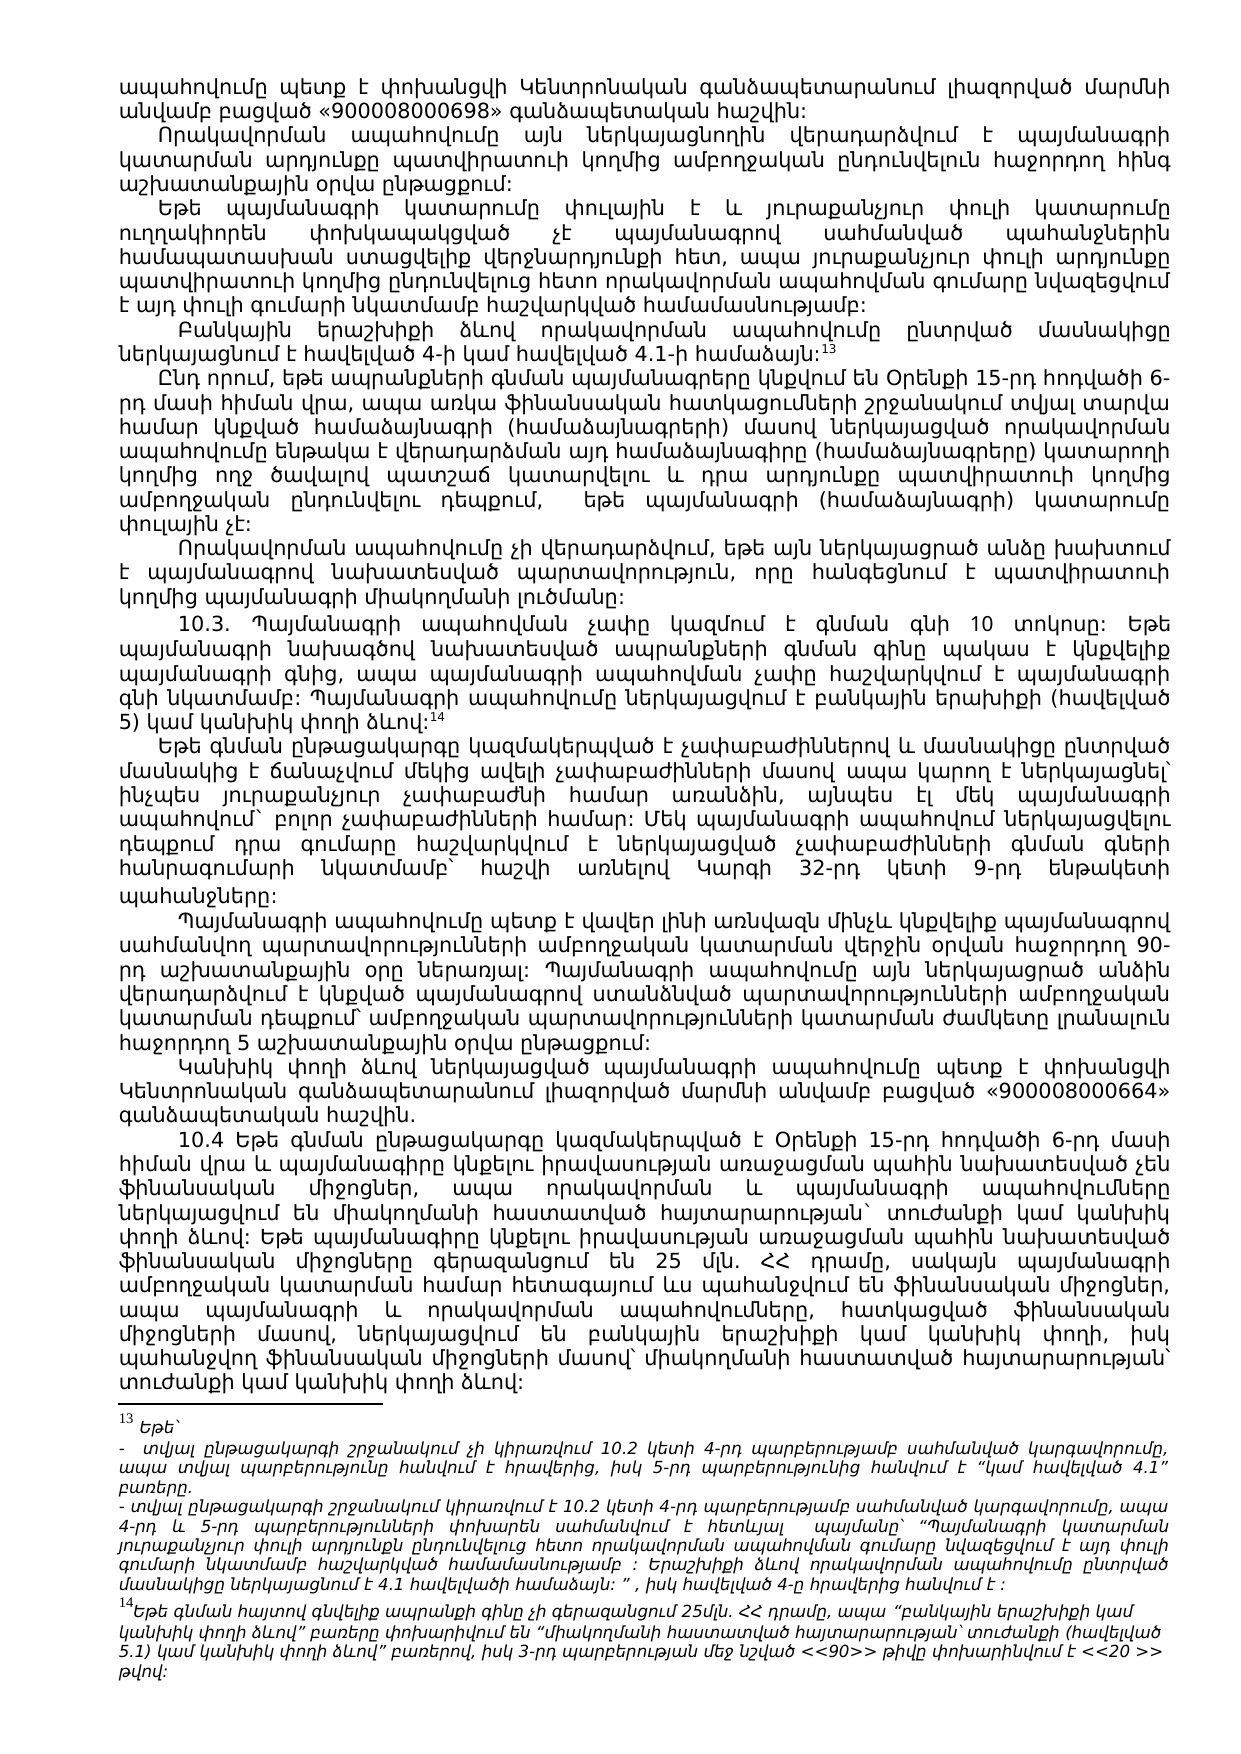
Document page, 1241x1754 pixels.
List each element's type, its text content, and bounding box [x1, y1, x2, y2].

text Ընդ որում, եթե ապրանքների գնման պայմանագրերը կնքվում են Օրենքի 15-րդ հոդվածի 6-րդ մասի հիման վրա, ապա առկա ֆինանսական հատկացումների շրջանակում տվյալ տարվա համար կնքված համաձայնագրի (համաձայնագրերի) մասով ներկայացված որակավորման ապահովումը ենթակա է վերադարձման այդ համաձայնագիրը (համաձայնագրերը) կատարողի կողմից ողջ ծավալով պատշաճ կատարվելու և դրա արդյունքը պատվիրատուի կողմից ամբողջական ընդունվելու դեպքում, եթե պայմանագրի (համաձայնագրի) կատարումը փուլային չէ: [118, 366, 1171, 536]
text 10.3. Պայմանագրի ապահովման չափը կազմում է գնման գնի 10 տոկոսը: Եթե պայմանագրի նախագծով նախատեսված ապրանքների գնման գինը պակաս է կնքվելիք պայմանագրի գնից, ապա պայմանագրի ապահովման չափը հաշվարկվում է պայմանագրի գնի նկատմամբ: Պայմանագրի ապահովումը ներկայացվում է բանկային երախիքի (հավելված 5) կամ կանխիկ փողի ձևով: [118, 609, 1171, 734]
text Կանխիկ փողի ձևով ներկայացված պայմանագրի ապահովումը պետք է փոխանցվի Կենտրոնական գանձապետարանում լիազորված մարմնի անվամբ բացված «900008000664» գանձապետական հաշվին. [118, 1055, 1171, 1128]
text Եթե գնման ընթացակարգը կազմակերպված է չափաբաժիններով և մասնակիցը ընտրված մասնակից է ճանաչվում մեկից ավելի չափաբաժինների մասով ապա կարող է ներկայացնել՝ ինչպես յուրաքանչյուր չափաբաժնի համար առանձին, այնպես էլ մեկ պայմանագրի ապահովում` բոլոր չափաբաժինների համար: Մեկ պայմանագրի ապահովում ներկայացվելու դեպքում դրա գումարը հաշվարկվում է ներկայացված չափաբաժինների գնման գների հանրագումարի նկատմամբ՝ հաշվի առնելով Կարգի 32-րդ կետի 9-րդ ենթակետի պահանջները: [118, 734, 1171, 909]
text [118, 75, 1171, 123]
text Որակավորման ապահովումը այն ներկայացնողին վերադարձվում է պայմանագրի կատարման արդյունքը պատվիրատուի կողմից ամբողջական ընդունվելուն հաջորդող հինգ աշխատանքային օրվա ընթացքում: [118, 123, 1171, 196]
text Բանկային երաշխիքի ձևով որակավորման ապահովումը ընտրված մասնակիցը ներկայացնում է հավելված 4-ի կամ հավելված 4.1-ի համաձայն: [118, 318, 1171, 366]
text 10.4 Եթե գնման ընթացակարգը կազմակերպված է Օրենքի 15-րդ հոդվածի 6-րդ մասի հիման վրա և պայմանագիրը կնքելու իրավասության առաջացման պահին նախատեսված չեն ֆինանսական միջոցներ, ապա որակավորման և պայմանագրի ապահովումները ներկայացվում են միակողմանի հաստատված հայտարարության` տուժանքի կամ կանխիկ փողի ձևով: Եթե պայմանագիրը կնքելու իրավասության առաջացման պահին նախատեսված ֆինանսական միջոցները գերազանցում են 25 մլն. ՀՀ դրամը, սակայն պայմանագրի ամբողջական կատարման համար հետագայում ևս պահանջվում են ֆինանսական միջոցներ, ապա պայմանագրի և որակավորման ապահովումները, հատկացված ֆինանսական միջոցների մասով, ներկայացվում են բանկային երաշխիքի կամ կանխիկ փողի, իսկ պահանջվող ֆինանսական միջոցների մասով՝ միակողմանի հաստատված հայտարարության՝ տուժանքի կամ կանխիկ փողի ձևով: [118, 1128, 1171, 1395]
text Եթե պայմանագրի կատարումը փուլային է և յուրաքանչյուր փուլի կատարումը ուղղակիորեն փոխկապակցված չէ պայմանագրով սահմանված պահանջներին համապատասխան ստացվելիք վերջնարդյունքի հետ, ապա յուրաքանչյուր փուլի արդյունքը պատվիրատուի կողմից ընդունվելուց հետո որակավորման ապահովման գումարը նվազեցվում է այդ փուլի գումարի նկատմամբ հաշվարկված համամասնությամբ: [118, 196, 1171, 318]
text Որակավորման ապահովումը չի վերադարձվում, եթե այն ներկայացրած անձը խախտում է պայմանագրով նախատեսված պարտավորություն, որը հանգեցնում է պատվիրատուի կողմից պայմանագրի միակողմանի լուծմանը: [118, 536, 1171, 609]
text Պայմանագրի ապահովումը պետք է վավեր լինի առնվազն մինչև կնքվելիք պայմանագրով սահմանվող պարտավորությունների ամբողջական կատարման վերջին օրվան հաջորդող 90-րդ աշխատանքային օրը ներառյալ: Պայմանագրի ապահովումը այն ներկայացրած անձին վերադարձվում է կնքված պայմանագրով ստանձնված պարտավորությունների ամբողջական կատարման դեպքում՝ ամբողջական պարտավորությունների կատարման ժամկետը լրանալուն հաջորդող 5 աշխատանքային օրվա ընթացքում: [118, 909, 1171, 1055]
